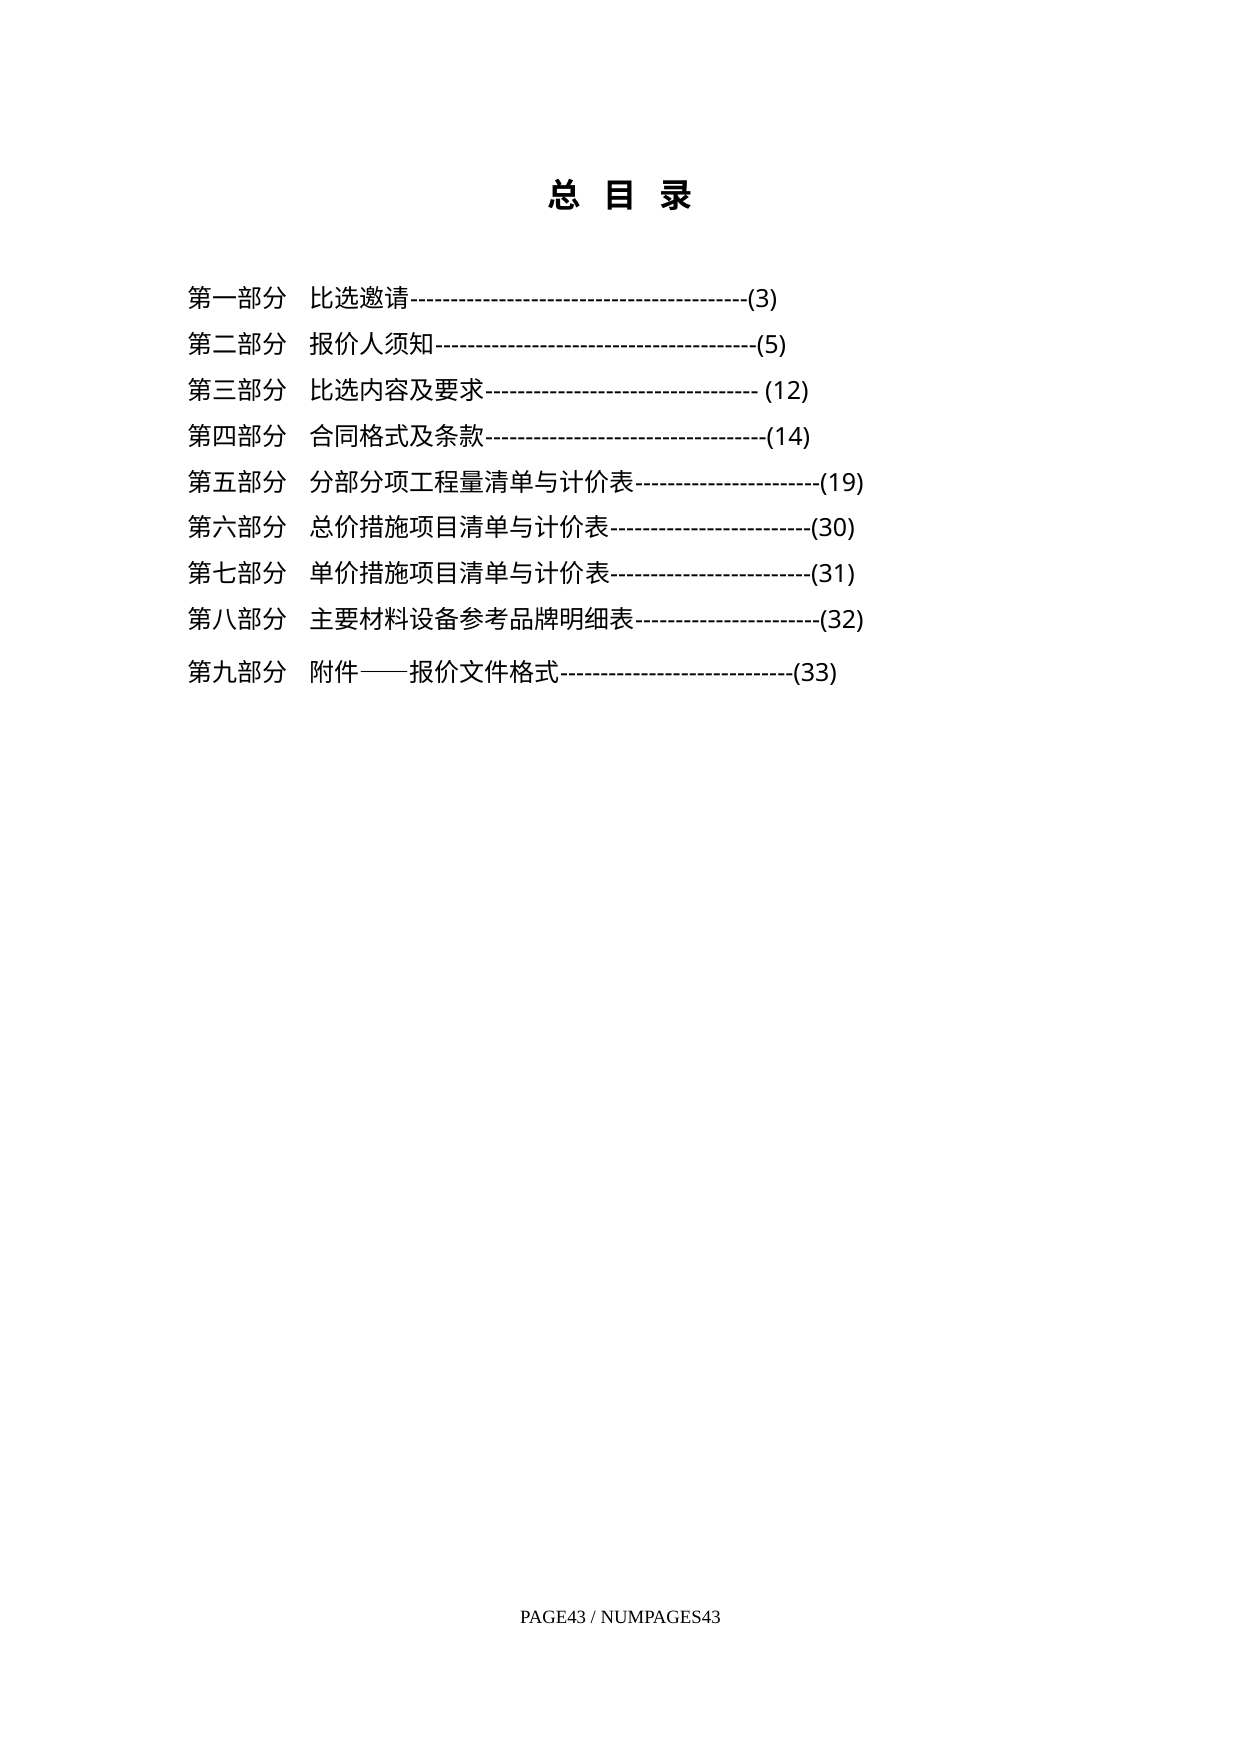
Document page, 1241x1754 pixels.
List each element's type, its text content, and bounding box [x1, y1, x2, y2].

text 总 目 录 [187, 160, 1053, 225]
text 第二部分 报价人须知----------------------------------------(5) [187, 317, 1053, 363]
text 第三部分 比选内容及要求---------------------------------- (12) [187, 363, 1053, 408]
text 第九部分 附件——报价文件格式-----------------------------(33) [187, 638, 1053, 703]
text 第七部分 单价措施项目清单与计价表-------------------------(31) [187, 546, 1053, 592]
text 第一部分 比选邀请------------------------------------------(3) [187, 271, 1053, 317]
text 第八部分 主要材料设备参考品牌明细表-----------------------(32) [187, 592, 1053, 638]
text 第四部分 合同格式及条款-----------------------------------(14) [187, 408, 1053, 454]
text 第六部分 总价措施项目清单与计价表-------------------------(30) [187, 500, 1053, 546]
text 第五部分 分部分项工程量清单与计价表-----------------------(19) [187, 454, 1053, 500]
